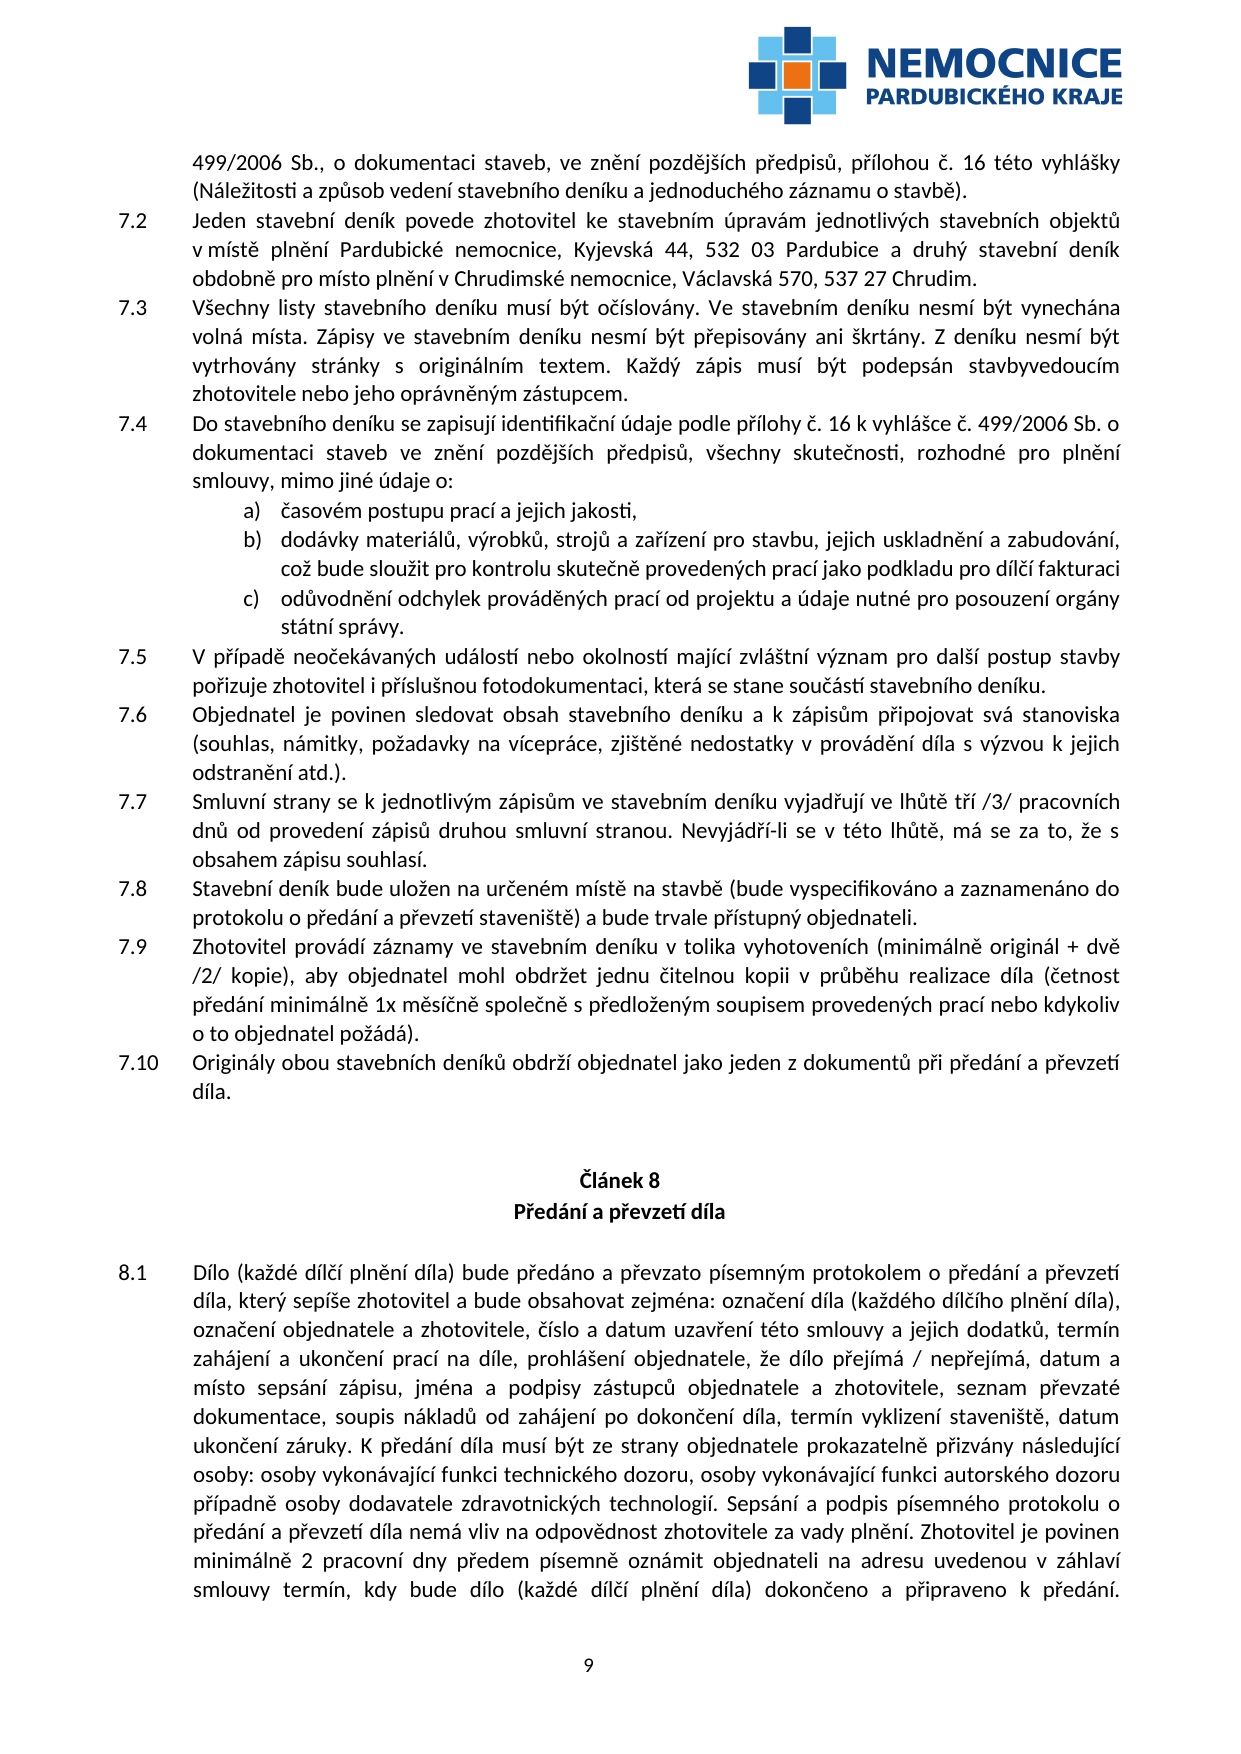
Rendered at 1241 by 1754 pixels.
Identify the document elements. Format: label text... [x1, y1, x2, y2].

text Předání a převzetí díla [155, 1197, 1084, 1225]
list Smluvní strany se k jednotlivým zápisům ve stavebním deníku vyjadřují ve lhůtě tří /3/ pracovních dnů od provedení zápisů druhou smluvní stranou. Nevyjádří-li se v této lhůtě, má se za to, že s obsahem zápisu souhlasí. [118, 787, 1122, 873]
list Do stavebního deníku se zapisují identifikační údaje podle přílohy č. 16 k vyhlášce č. 499/2006 Sb. o dokumentaci staveb ve znění pozdějších předpisů, všechny skutečnosti, rozhodné pro plnění smlouvy, mimo jiné údaje o: [118, 409, 1122, 495]
list Všechny listy stavebního deníku musí být očíslovány. Ve stavebním deníku nesmí být vynechána volná místa. Zápisy ve stavebním deníku nesmí být přepisovány ani škrtány. Z deníku nesmí být vytrhovány stránky s originálním textem. Každý zápis musí být podepsán stavbyvedoucím zhotovitele nebo jeho oprávněným zástupcem. [118, 293, 1122, 408]
list Originály obou stavebních deníků obdrží objednatel jako jeden z dokumentů při předání a převzetí díla. [118, 1048, 1122, 1105]
list časovém postupu prací a jejich jakosti, [243, 496, 1122, 524]
list V případě neočekávaných událostí nebo okolností mající zvláštní význam pro další postup stavby pořizuje zhotovitel i příslušnou fotodokumentaci, která se stane součástí stavebního deníku. [118, 642, 1122, 699]
list Zhotovitel provádí záznamy ve stavebním deníku v tolika vyhotoveních (minimálně originál + dvě /2/ kopie), aby objednatel mohl obdržet jednu čitelnou kopii v průběhu realizace díla (četnost předání minimálně 1x měsíčně společně s předloženým soupisem provedených prací nebo kdykoliv o to objednatel požádá). [118, 932, 1122, 1047]
list Jeden stavební deník povede zhotovitel ke stavebním úpravám jednotlivých stavebních objektů v místě plnění Pardubické nemocnice, Kyjevská 44, 532 03 Pardubice a druhý stavební deník obdobně pro místo plnění v Chrudimské nemocnice, Václavská 570, 537 27 Chrudim. [118, 206, 1122, 292]
list odůvodnění odchylek prováděných prací od projektu a údaje nutné pro posouzení orgány státní správy. [243, 584, 1122, 641]
list Stavební deník bude uložen na určeném místě na stavbě (bude vyspecifikováno a zaznamenáno do protokolu o předání a převzetí staveniště) a bude trvale přístupný objednateli. [118, 874, 1122, 931]
list dodávky materiálů, výrobků, strojů a zařízení pro stavbu, jejich uskladnění a zabudování, což bude sloužit pro kontrolu skutečně provedených prací jako podkladu pro dílčí fakturaci [243, 525, 1122, 582]
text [118, 1258, 1122, 1603]
picture [747, 25, 1123, 126]
text Článek 8 [155, 1166, 1084, 1194]
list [118, 148, 1122, 204]
list Objednatel je povinen sledovat obsah stavebního deníku a k zápisům připojovat svá stanoviska (souhlas, námitky, požadavky na vícepráce, zjištěné nedostatky v provádění díla s výzvou k jejich odstranění atd.). [118, 700, 1122, 786]
